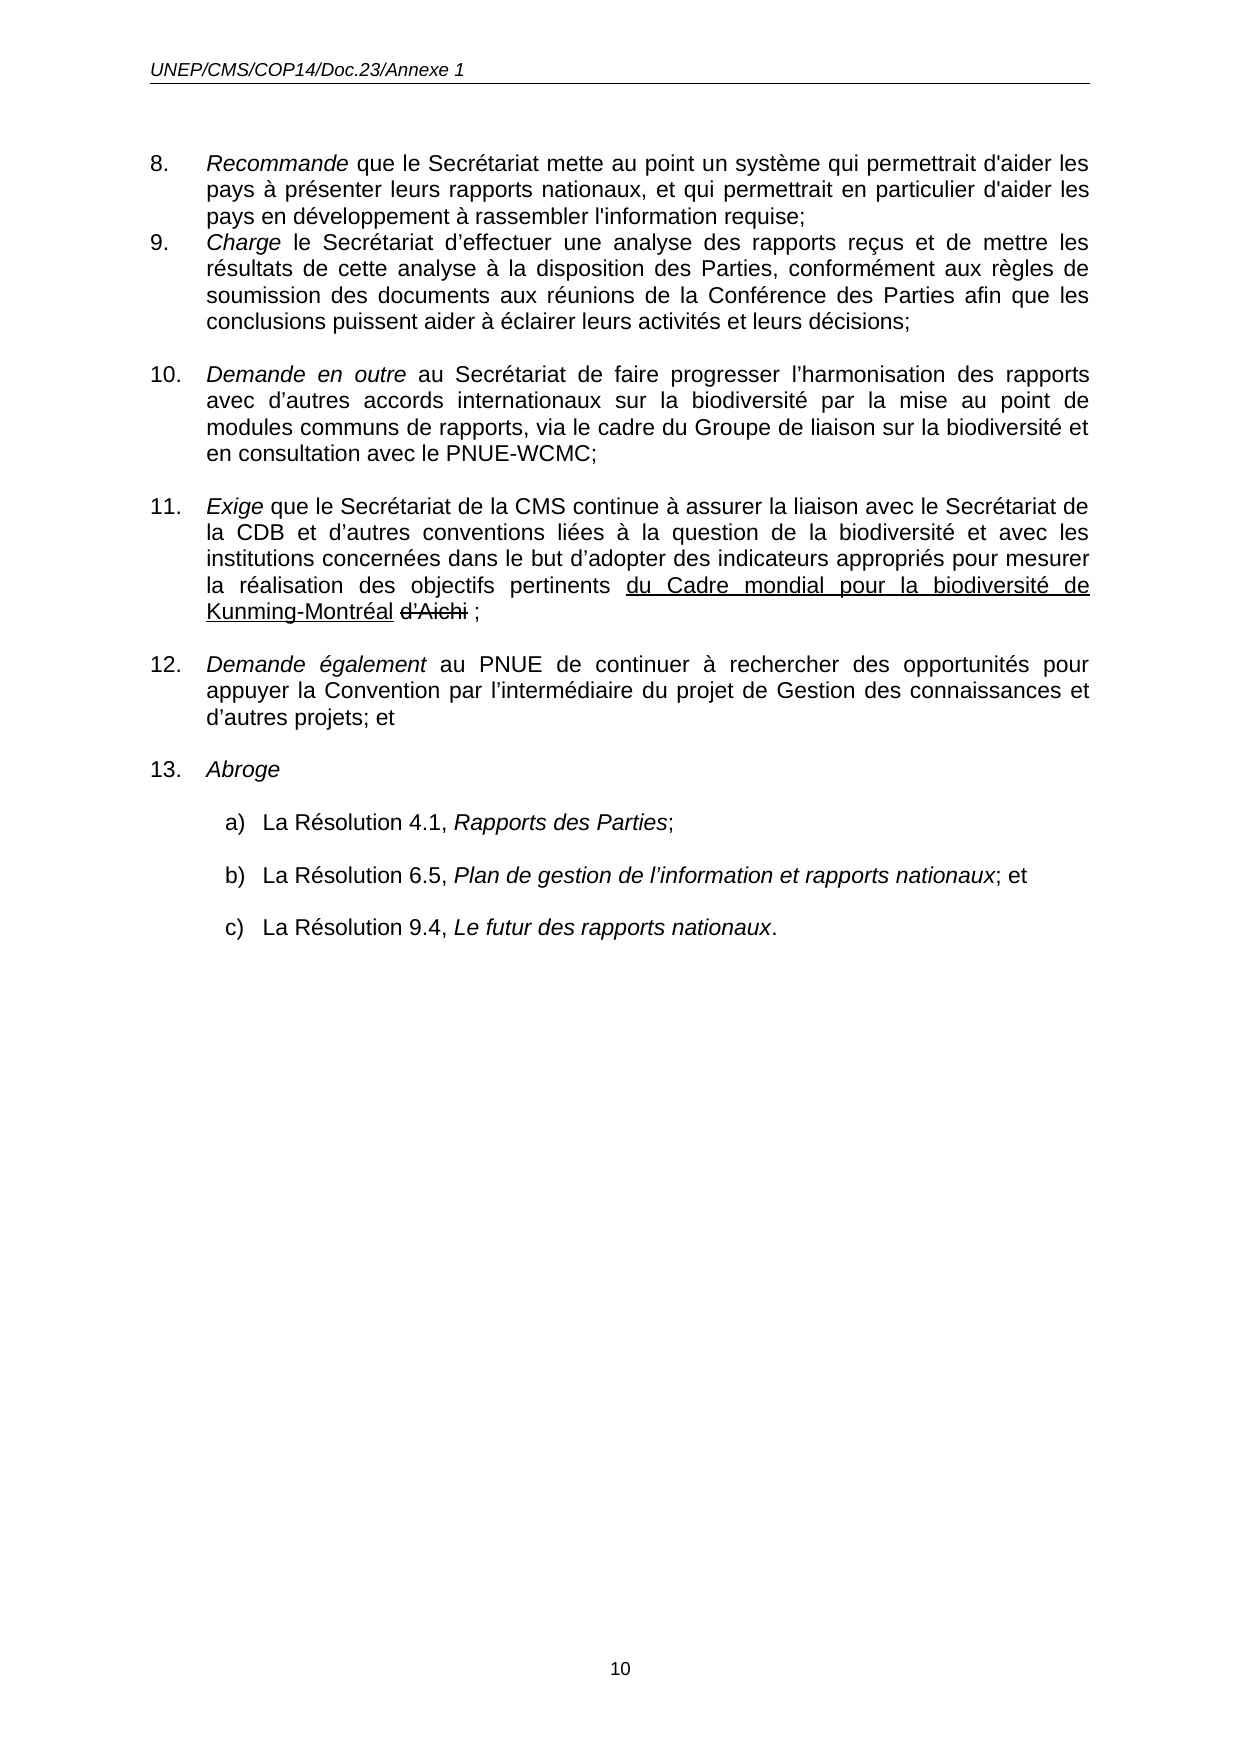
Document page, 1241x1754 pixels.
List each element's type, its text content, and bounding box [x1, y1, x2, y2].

list Demande également au PNUE de continuer à rechercher des opportunités pour appuyer la Convention par l’intermédiaire du projet de Gestion des connaissances et d’autres projets; et [150, 651, 1090, 730]
list Abroge [150, 756, 1090, 782]
list Demande en outre au Secrétariat de faire progresser l’harmonisation des rapports avec d’autres accords internationaux sur la biodiversité par la mise au point de modules communs de rapports, via le cadre du Groupe de liaison sur la biodiversité et en consultation avec le PNUE-WCMC; [150, 361, 1090, 466]
list Recommande que le Secrétariat mette au point un système qui permettrait d'aider les pays à présenter leurs rapports nationaux, et qui permettrait en particulier d'aider les pays en développement à rassembler l'information requise; [150, 150, 1090, 229]
list La Résolution 6.5, Plan de gestion de l’information et rapports nationaux; et [225, 862, 1090, 888]
list La Résolution 9.4, Le futur des rapports nationaux. [225, 914, 1090, 941]
list Charge le Secrétariat d’effectuer une analyse des rapports reçus et de mettre les résultats de cette analyse à la disposition des Parties, conformément aux règles de soumission des documents aux réunions de la Conférence des Parties afin que les conclusions puissent aider à éclairer leurs activités et leurs décisions; [150, 229, 1090, 334]
list La Résolution 4.1, Rapports des Parties; [225, 809, 1090, 835]
list Exige que le Secrétariat de la CMS continue à assurer la liaison avec le Secrétariat de la CDB et d’autres conventions liées à la question de la biodiversité et avec les institutions concernées dans le but d’adopter des indicateurs appropriés pour mesurer la réalisation des objectifs pertinents du Cadre mondial pour la biodiversité de Kunming-Montréal d’Aichi ; [150, 493, 1090, 624]
